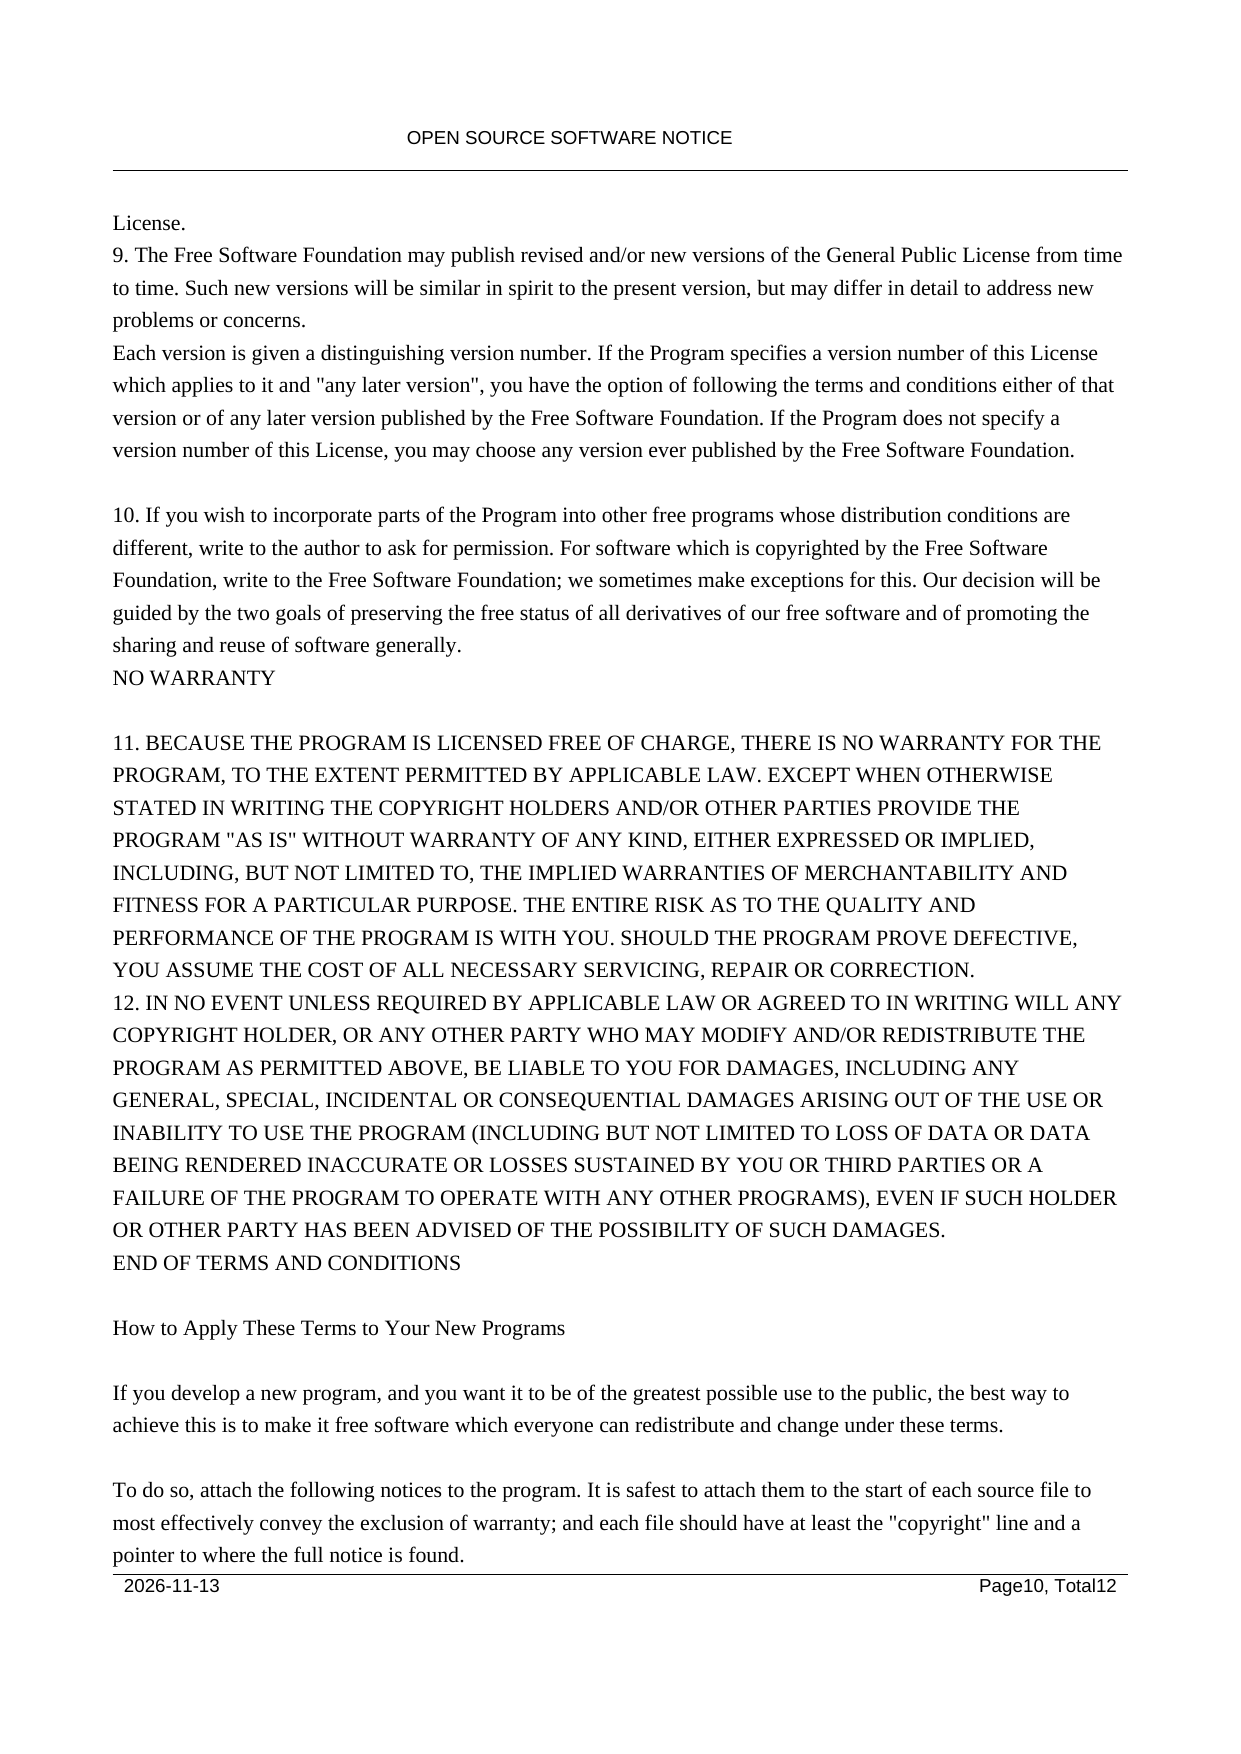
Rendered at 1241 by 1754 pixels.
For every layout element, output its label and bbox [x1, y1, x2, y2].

text [112, 206, 1128, 1571]
